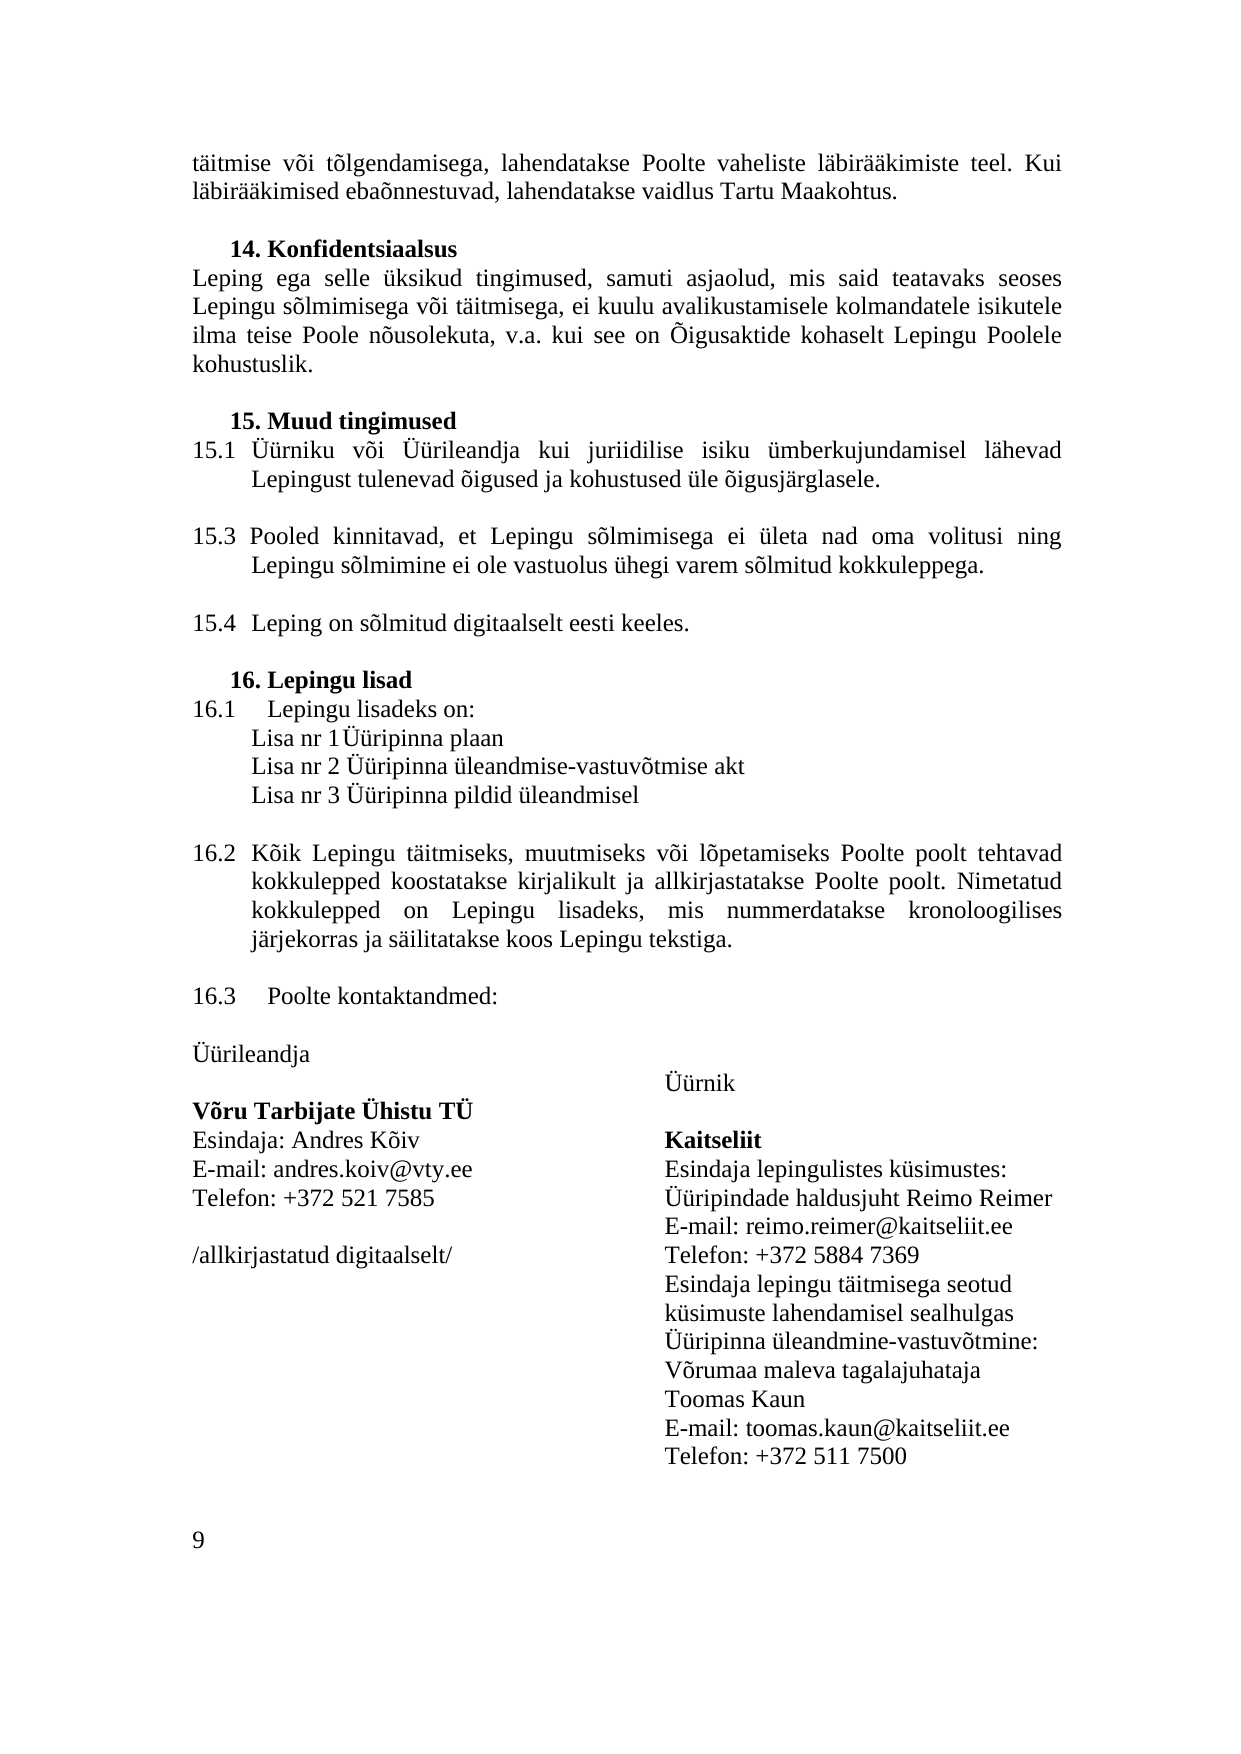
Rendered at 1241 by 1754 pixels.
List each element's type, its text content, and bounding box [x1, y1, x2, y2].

subtitle Konfidentsiaalsus [229, 234, 1063, 263]
text 16.1 Lepingu lisadeks on: [192, 694, 1063, 723]
text Esindaja lepingulistes küsimustes: [664, 1154, 1063, 1183]
subtitle Lepingu lisad [229, 665, 1063, 694]
text Võru Tarbijate Ühistu TÜ [192, 1096, 591, 1125]
text E-mail: toomas.kaun@kaitseliit.ee [664, 1413, 1063, 1441]
text 15.4 Leping on sõlmitud digitaalselt eesti keeles. [192, 608, 1063, 636]
text Esindaja lepingu täitmisega seotud küsimuste lahendamisel sealhulgas Üüripinna üleandmine-vastuvõtmine: [664, 1269, 1063, 1355]
text Telefon: +372 5884 7369 [664, 1240, 1063, 1269]
subtitle Muud tingimused [229, 406, 1063, 435]
text Üürileandja [192, 1039, 591, 1068]
text Lisa nr 3 Üüripinna pildid üleandmisel [192, 780, 1063, 809]
text /allkirjastatud digitaalselt/ [192, 1240, 591, 1269]
text Telefon: +372 521 7585 [192, 1183, 591, 1211]
text 16.2 Kõik Lepingu täitmiseks, muutmiseks või lõpetamiseks Poolte poolt tehtavad kokkulepped koostatakse kirjalikult ja allkirjastatakse Poolte poolt. Nimetatud kokkulepped on Lepingu lisadeks, mis nummerdatakse kronoloogilises järjekorras ja säilitatakse koos Lepingu tekstiga. [192, 838, 1063, 953]
text Esindaja: Andres Kõiv [192, 1125, 591, 1154]
text E-mail: reimo.reimer@kaitseliit.ee [664, 1211, 1063, 1240]
text Üürnik [664, 1068, 1063, 1096]
text Võrumaa maleva tagalajuhataja Toomas Kaun [664, 1355, 1063, 1413]
text Telefon: +372 511 7500 [664, 1441, 1063, 1470]
text 16.3 Poolte kontaktandmed: [192, 981, 1063, 1010]
text Leping ega selle üksikud tingimused, samuti asjaolud, mis said teatavaks seoses Lepingu sõlmimisega või täitmisega, ei kuulu avalikustamisele kolmandatele isikutele ilma teise Poole nõusolekuta, v.a. kui see on Õigusaktide kohaselt Lepingu Poolele kohustuslik. [192, 263, 1063, 378]
text Üüripindade haldusjuht Reimo Reimer [664, 1183, 1063, 1211]
text Kaitseliit [664, 1125, 1063, 1154]
text Lisa nr 2 Üüripinna üleandmise-vastuvõtmise akt [192, 751, 1063, 780]
text 15.3 Pooled kinnitavad, et Lepingu sõlmimisega ei ületa nad oma volitusi ning Lepingu sõlmimine ei ole vastuolus ühegi varem sõlmitud kokkuleppega. [192, 521, 1063, 579]
text 15.1 Üürniku või Üürileandja kui juriidilise isiku ümberkujundamisel lähevad Lepingust tulenevad õigused ja kohustused üle õigusjärglasele. [192, 435, 1063, 493]
text Lisa nr 1 Üüripinna plaan [222, 723, 1063, 751]
text E-mail: andres.koiv@vty.ee [192, 1154, 591, 1183]
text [192, 148, 1063, 205]
